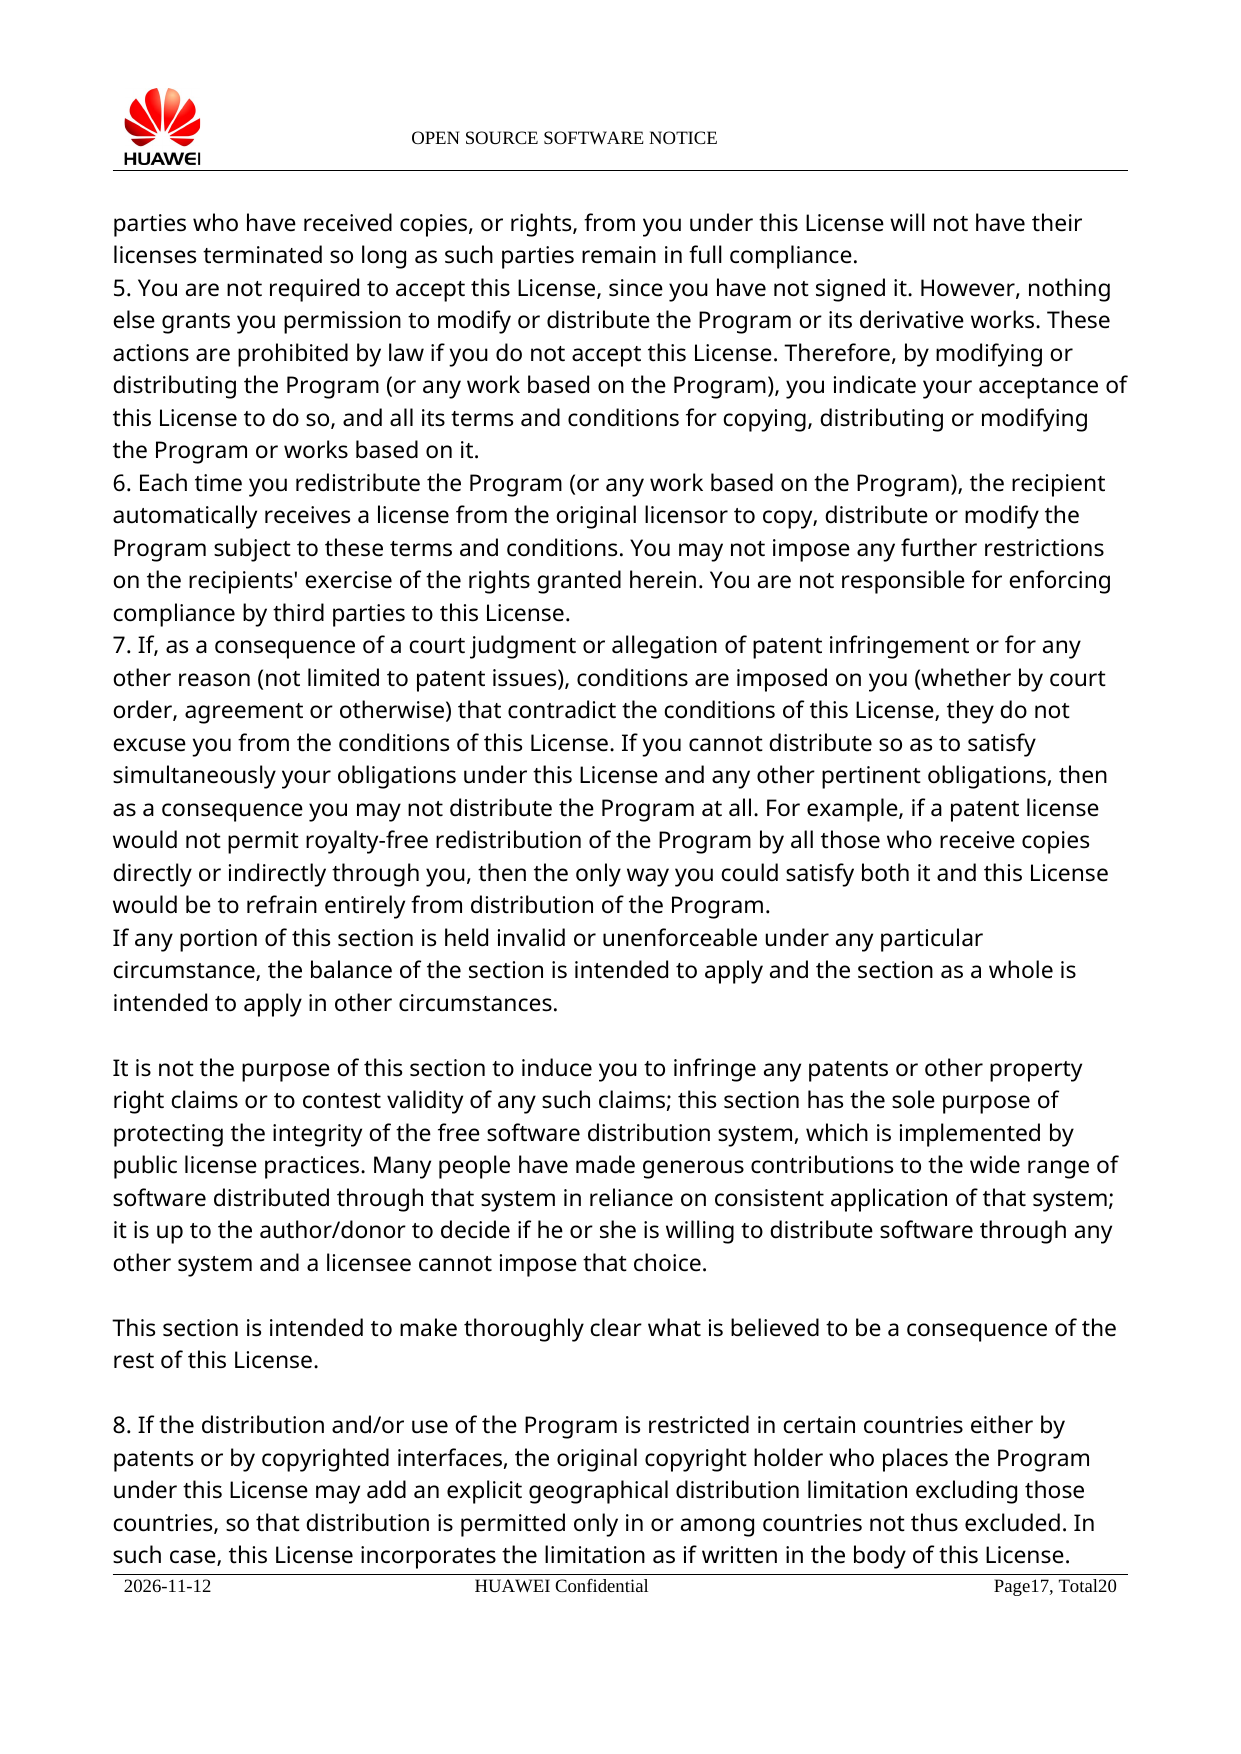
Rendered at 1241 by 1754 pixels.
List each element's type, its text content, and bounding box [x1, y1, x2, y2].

text It is not the purpose of this section to induce you to infringe any patents or other property right claims or to contest validity of any such claims; this section has the sole purpose of protecting the integrity of the free software distribution system, which is implemented by public license practices. Many people have made generous contributions to the wide range of software distributed through that system in reliance on consistent application of that system; it is up to the author/donor to decide if he or she is willing to distribute software through any other system and a licensee cannot impose that choice. [112, 1051, 1128, 1279]
text 7. If, as a consequence of a court judgment or allegation of patent infringement or for any other reason (not limited to patent issues), conditions are imposed on you (whether by court order, agreement or otherwise) that contradict the conditions of this License, they do not excuse you from the conditions of this License. If you cannot distribute so as to satisfy simultaneously your obligations under this License and any other pertinent obligations, then as a consequence you may not distribute the Program at all. For example, if a patent license would not permit royalty-free redistribution of the Program by all those who receive copies directly or indirectly through you, then the only way you could satisfy both it and this License would be to refrain entirely from distribution of the Program. [112, 629, 1128, 921]
text 5. You are not required to accept this License, since you have not signed it. However, nothing else grants you permission to modify or distribute the Program or its derivative works. These actions are prohibited by law if you do not accept this License. Therefore, by modifying or distributing the Program (or any work based on the Program), you indicate your acceptance of this License to do so, and all its terms and conditions for copying, distributing or modifying the Program or works based on it. [112, 271, 1128, 466]
text If any portion of this section is held invalid or unenforceable under any particular circumstance, the balance of the section is intended to apply and the section as a whole is intended to apply in other circumstances. [112, 921, 1128, 1019]
text 6. Each time you redistribute the Program (or any work based on the Program), the recipient automatically receives a license from the original licensor to copy, distribute or modify the Program subject to these terms and conditions. You may not impose any further restrictions on the recipients' exercise of the rights granted herein. You are not responsible for enforcing compliance by third parties to this License. [112, 466, 1128, 629]
picture [124, 88, 201, 165]
text This section is intended to make thoroughly clear what is believed to be a consequence of the rest of this License. [112, 1311, 1128, 1376]
text 8. If the distribution and/or use of the Program is restricted in certain countries either by patents or by copyrighted interfaces, the original copyright holder who places the Program under this License may add an explicit geographical distribution limitation excluding those countries, so that distribution is permitted only in or among countries not thus excluded. In such case, this License incorporates the limitation as if written in the body of this License. [112, 1409, 1128, 1571]
